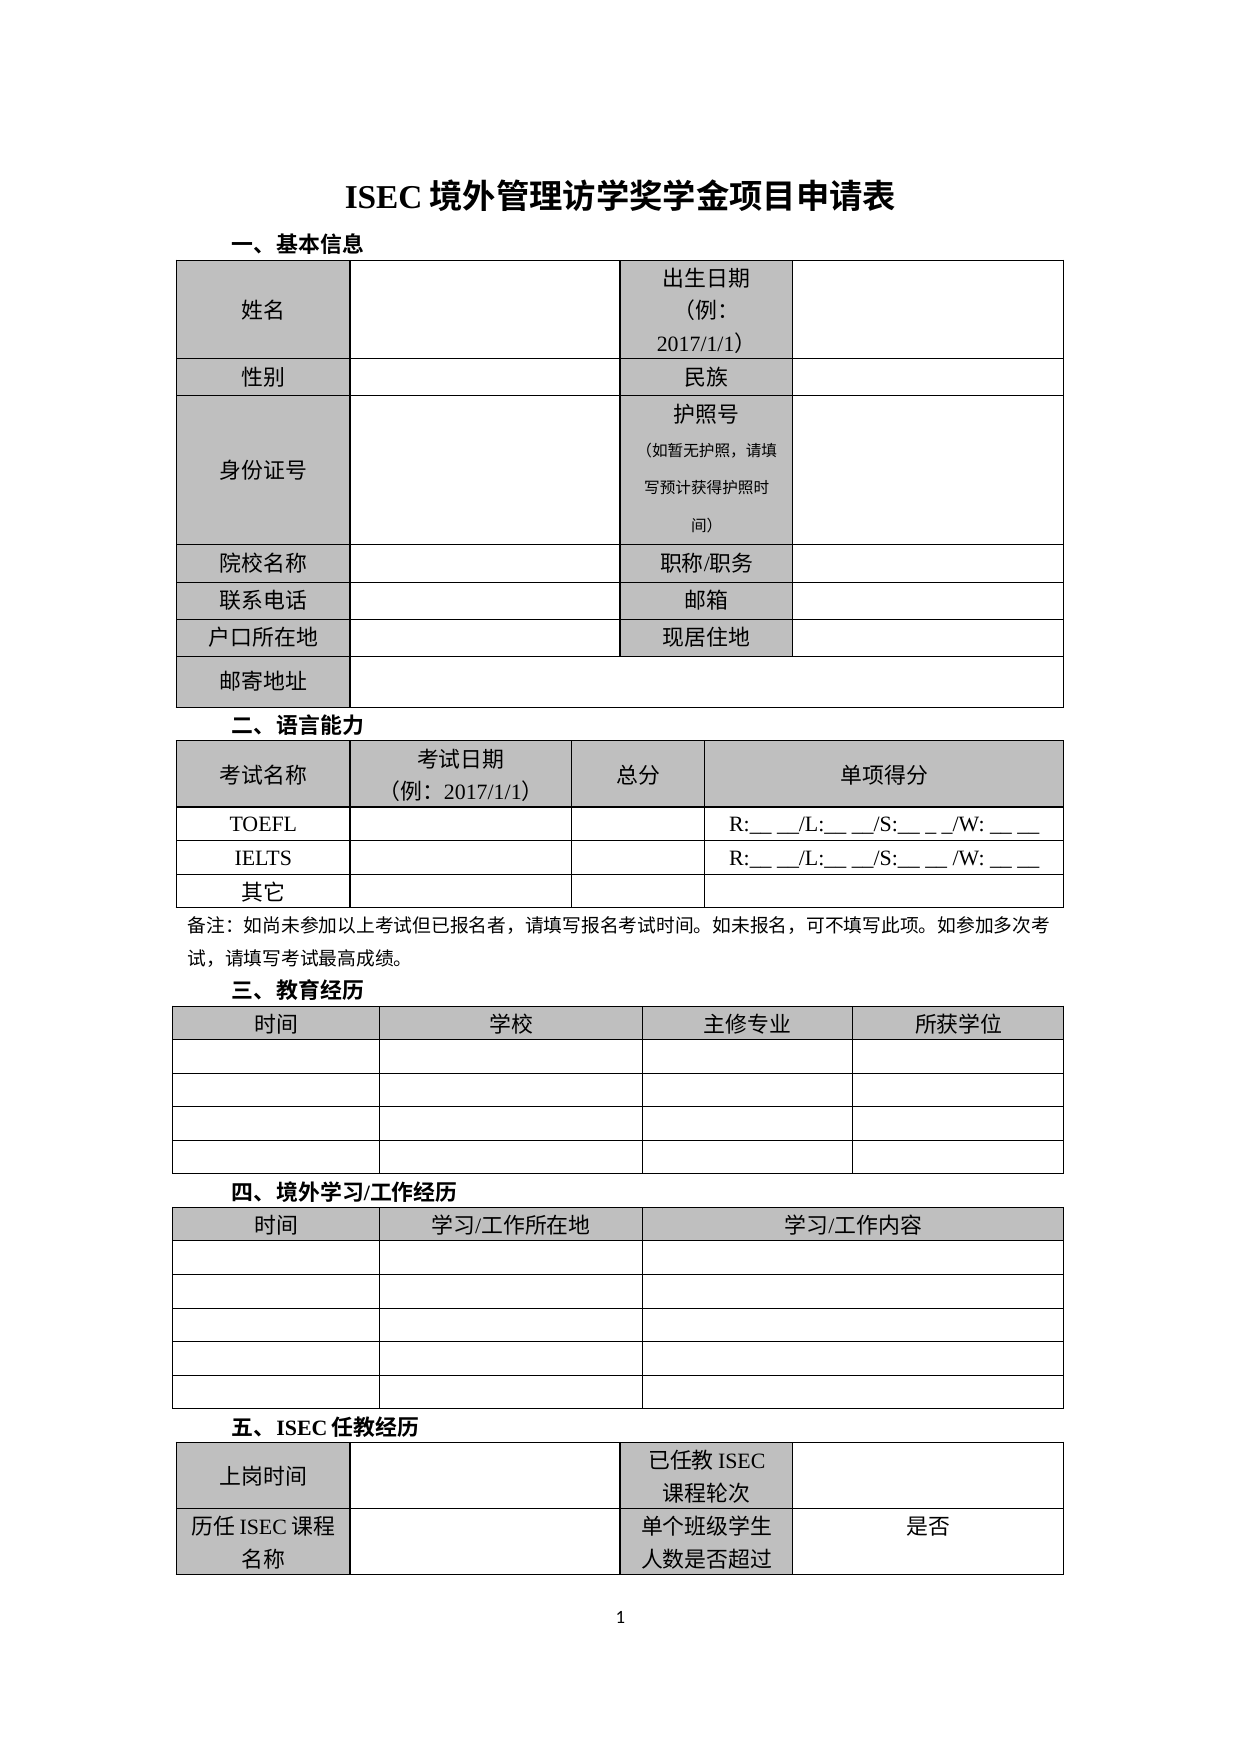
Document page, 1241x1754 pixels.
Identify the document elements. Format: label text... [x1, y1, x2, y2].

table_cell [572, 808, 704, 840]
table_cell [793, 396, 1063, 544]
table_cell [380, 1040, 642, 1073]
table_cell [643, 1309, 1063, 1341]
table_header [351, 261, 619, 358]
table_cell [853, 1107, 1063, 1140]
table_cell [643, 1040, 852, 1073]
table_cell [643, 1107, 852, 1140]
table_header 姓名 [177, 261, 349, 358]
table_cell [705, 875, 1063, 907]
table_cell [173, 1342, 379, 1374]
table_header [351, 1443, 619, 1508]
table_header 单项得分 [705, 741, 1063, 806]
table_cell 身份证号 [177, 396, 349, 544]
table_cell [173, 1141, 379, 1173]
table_cell [380, 1275, 642, 1307]
table_cell 职称/职务 [621, 545, 792, 582]
list 境外学习/工作经历 [232, 1174, 1053, 1207]
table_cell [173, 1241, 379, 1274]
list ISEC任教经历 [232, 1409, 1053, 1442]
table_cell [173, 1275, 379, 1307]
table_cell 单个班级学生人数是否超过35人 [621, 1509, 792, 1574]
table_cell [793, 545, 1063, 582]
table_cell R:__ __/L:__ __/S:__ _ _/W: __ __ [705, 808, 1063, 840]
table_cell 性别 [177, 359, 349, 395]
table_cell [351, 841, 571, 873]
table_cell R:__ __/L:__ __/S:__ __ /W: __ __ [705, 841, 1063, 873]
table_cell [351, 875, 571, 907]
table_cell 是否 [793, 1509, 1063, 1574]
table_header [793, 1443, 1063, 1508]
table_cell 民族 [621, 359, 792, 395]
table_cell [572, 875, 704, 907]
table_header 已任教ISEC 课程轮次 [621, 1443, 792, 1508]
table_cell [643, 1141, 852, 1173]
table_cell [173, 1309, 379, 1341]
table_header 学习/工作内容 [643, 1208, 1063, 1240]
table_cell [351, 545, 619, 582]
table_header 时间 [173, 1007, 379, 1039]
list 语言能力 [232, 708, 1053, 740]
table_cell [793, 620, 1063, 656]
table_cell [380, 1141, 642, 1173]
table_cell [643, 1275, 1063, 1307]
table_cell [380, 1309, 642, 1341]
table_cell 历任ISEC课程名称 [177, 1509, 349, 1574]
table_header 学习/工作所在地 [380, 1208, 642, 1240]
table_cell [351, 583, 619, 619]
table_header [793, 261, 1063, 358]
table_cell [380, 1074, 642, 1106]
table_cell 联系电话 [177, 583, 349, 619]
table_cell [351, 657, 1063, 707]
table_cell [173, 1074, 379, 1106]
table_cell [380, 1241, 642, 1274]
table_cell [853, 1074, 1063, 1106]
list 基本信息 [232, 227, 1053, 259]
table_cell 现居住地 [621, 620, 792, 656]
table_cell [173, 1040, 379, 1073]
table_cell [351, 396, 619, 544]
table_cell [643, 1074, 852, 1106]
table_cell [793, 359, 1063, 395]
table_header 学校 [380, 1007, 642, 1039]
table_header 考试名称 [177, 741, 349, 806]
table_cell [643, 1376, 1063, 1408]
table_cell 户口所在地 [177, 620, 349, 656]
table_cell 其它 [177, 875, 349, 907]
table_cell [351, 359, 619, 395]
text ISEC境外管理访学奖学金项目申请表 [187, 162, 1053, 227]
table_cell [643, 1342, 1063, 1374]
table_cell [351, 620, 619, 656]
table_cell [173, 1376, 379, 1408]
table_header 所获学位 [853, 1007, 1063, 1039]
table_cell [173, 1107, 379, 1140]
table_header 时间 [173, 1208, 379, 1240]
table_header 上岗时间 [177, 1443, 349, 1508]
list 教育经历 [232, 973, 1053, 1006]
table_cell 邮箱 [621, 583, 792, 619]
table_cell TOEFL [177, 808, 349, 840]
table_header 总分 [572, 741, 704, 806]
text 备注：如尚未参加以上考试但已报名者，请填写报名考试时间。如未报名，可不填写此项。如参加多次考试，请填写考试最高成绩。 [187, 908, 1053, 973]
table_cell [380, 1376, 642, 1408]
table_cell [380, 1342, 642, 1374]
table_cell 邮寄地址 [177, 657, 349, 707]
table_cell [572, 841, 704, 873]
table_cell 院校名称 [177, 545, 349, 582]
table_cell [351, 808, 571, 840]
table_cell IELTS [177, 841, 349, 873]
table_cell [853, 1040, 1063, 1073]
table_cell [643, 1241, 1063, 1274]
table_header 主修专业 [643, 1007, 852, 1039]
table_cell [351, 1509, 619, 1574]
table_header 出生日期 （例：2017/1/1） [621, 261, 792, 358]
table_cell [380, 1107, 642, 1140]
table_cell [853, 1141, 1063, 1173]
table_header 考试日期 （例：2017/1/1） [351, 741, 571, 806]
table_cell [793, 583, 1063, 619]
table_cell 护照号 （如暂无护照，请填写预计获得护照时间） [621, 396, 792, 544]
